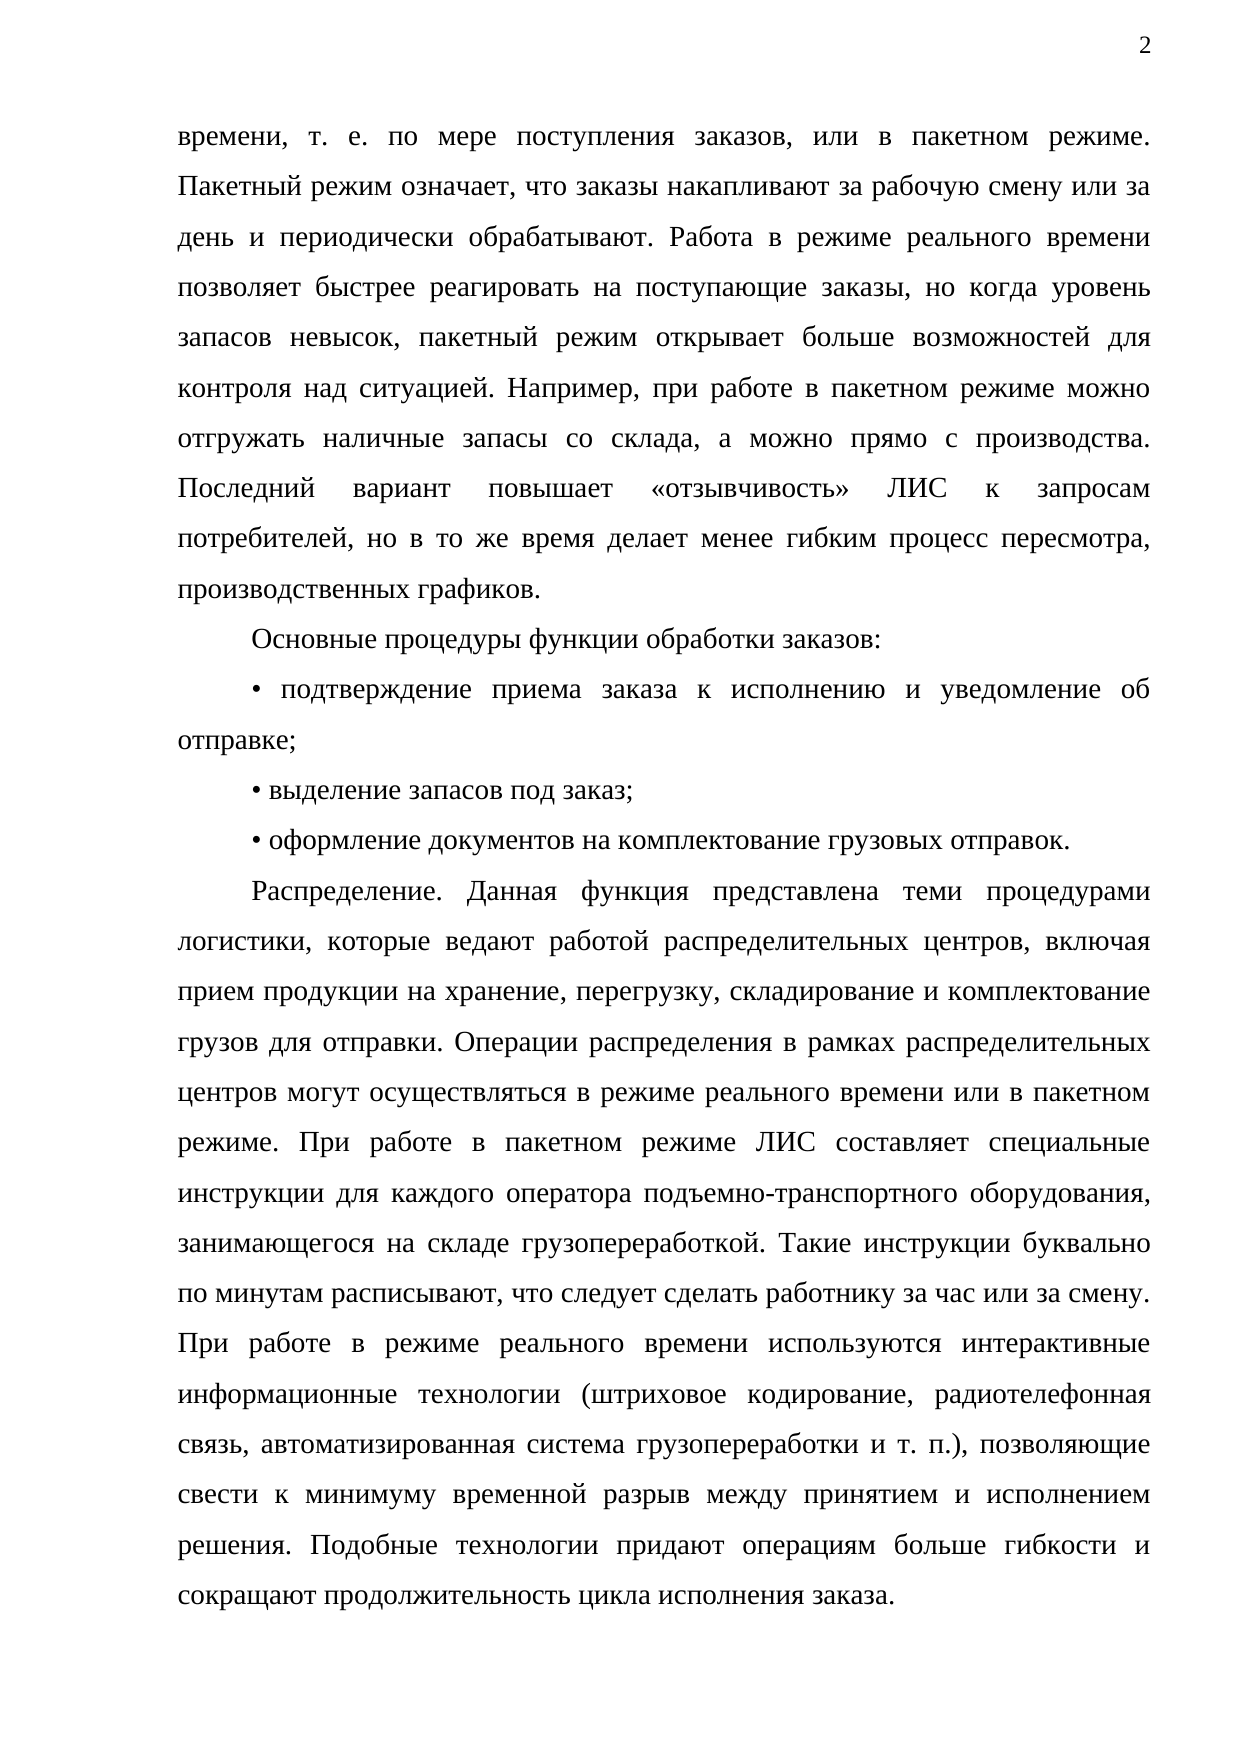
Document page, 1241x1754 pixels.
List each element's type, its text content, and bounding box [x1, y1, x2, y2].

text Основные процедуры функции обработки заказов: [177, 621, 1152, 655]
text • оформление документов на комплектование грузовых отправок. [177, 822, 1152, 856]
text • выделение запасов под заказ; [177, 772, 1152, 806]
text • подтверждение приема заказа к исполнению и уведомление об отправке; [177, 672, 1152, 755]
text Распределение. Данная функция представлена теми процедурами логистики, которые ведают работой распределительных центров, включая прием продукции на хранение, перегрузку, складирование и комплектование грузов для отправки. Операции распределения в рамках распределительных центров могут осуществляться в режиме реального времени или в пакетном режиме. При работе в пакетном режиме ЛИС составляет специальные инструкции для каждого оператора подъемно-транспортного оборудования, занимающегося на складе грузопереработкой. Такие инструкции буквально по минутам расписывают, что следует сделать работнику за час или за смену. При работе в режиме реального времени используются интерактивные информационные технологии (штриховое кодирование, радиотелефонная связь, автоматизированная система грузопереработки и т. п.), позволяющие свести к минимуму временной разрыв между принятием и исполнением решения. Подобные технологии придают операциям больше гибкости и сокращают продолжительность цикла исполнения заказа. [177, 873, 1152, 1611]
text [177, 118, 1152, 604]
